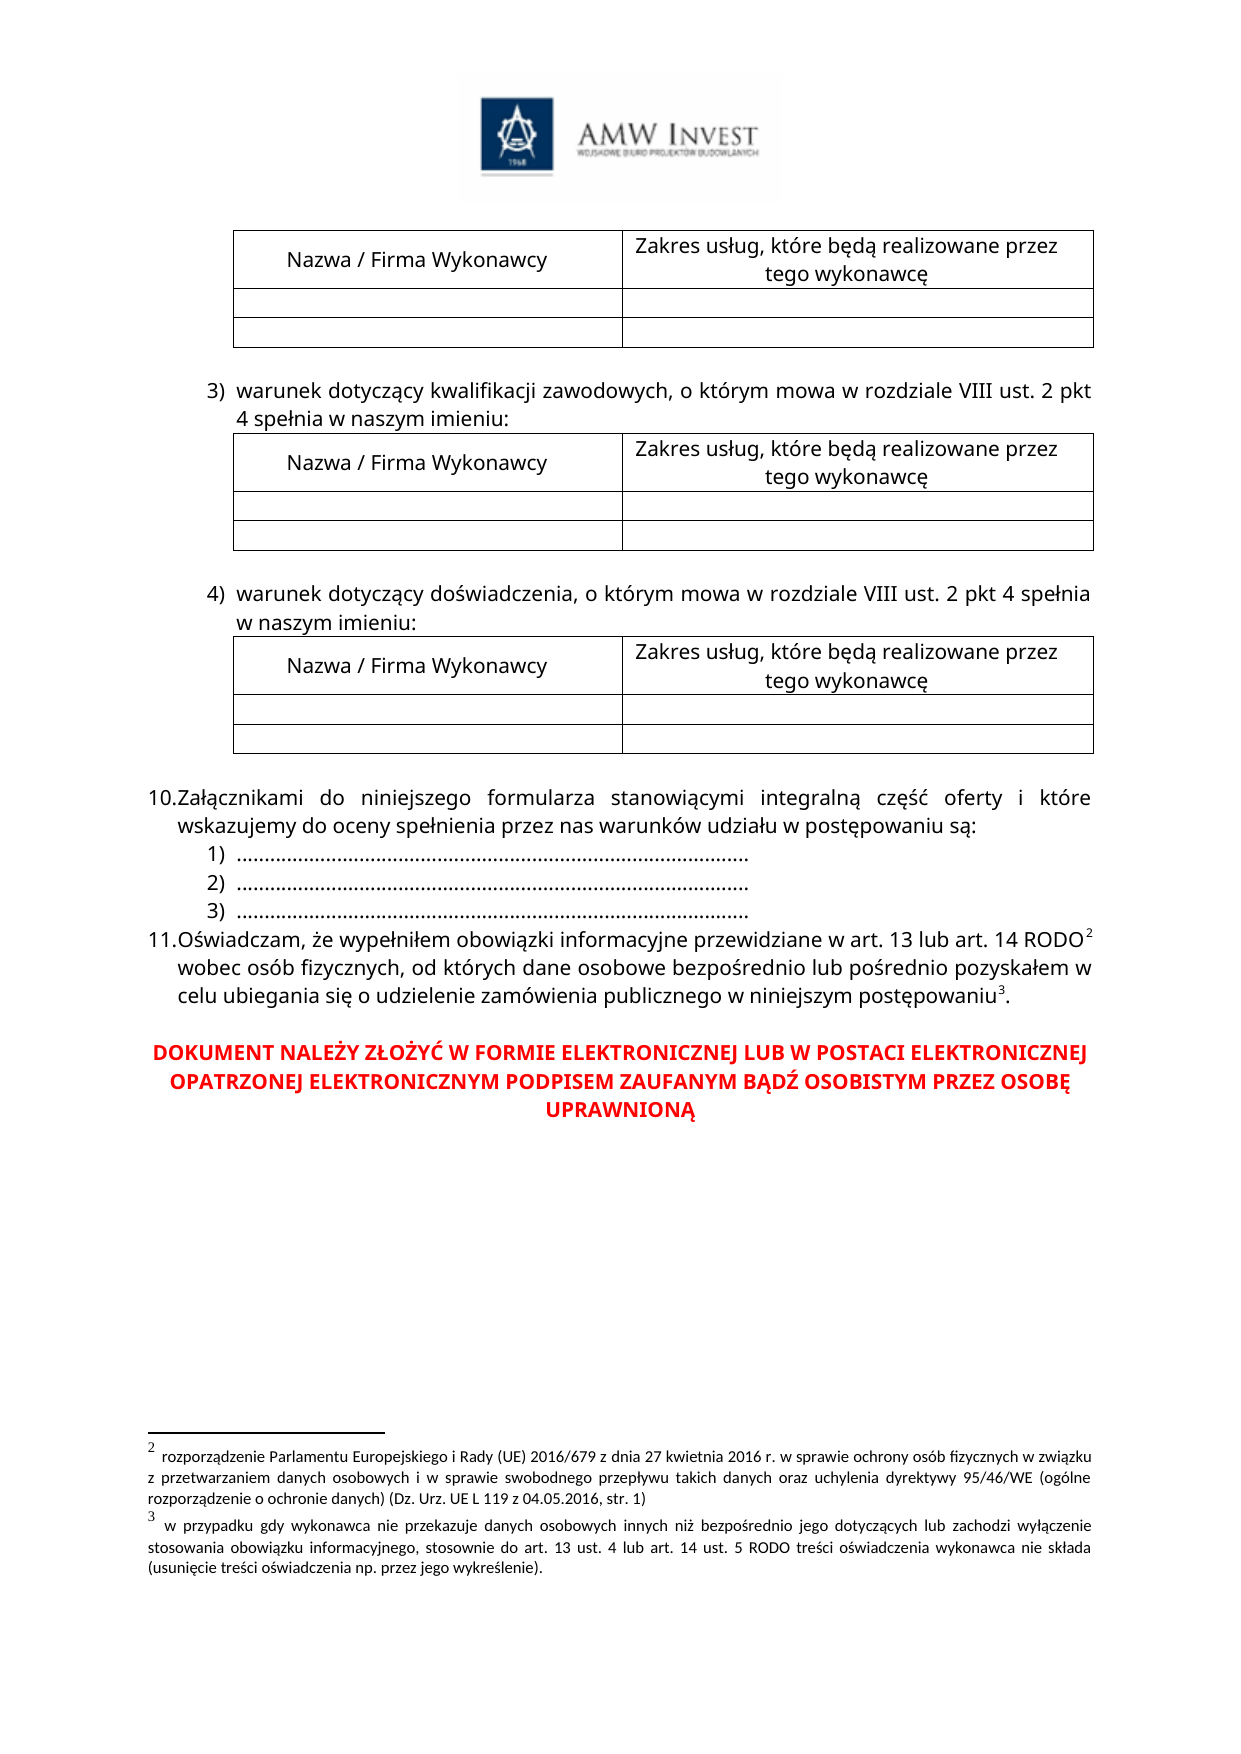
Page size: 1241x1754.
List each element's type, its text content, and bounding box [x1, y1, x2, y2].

table_header Zakres usług, które będą realizowane przez tego wykonawcę [623, 434, 1093, 491]
table_cell [623, 289, 1093, 317]
table_cell [234, 318, 622, 347]
table_header Zakres usług, które będą realizowane przez tego wykonawcę [623, 637, 1093, 694]
table_cell [234, 521, 622, 550]
text DOKUMENT NALEŻY ZŁOŻYĆ W FORMIE ELEKTRONICZNEJ LUB W POSTACI ELEKTRONICZNEJ OPATRZONEJ ELEKTRONICZNYM PODPISEM ZAUFANYM BĄDŹ OSOBISTYM PRZEZ OSOBĘ UPRAWNIONĄ [148, 1038, 1093, 1124]
table_header Nazwa / Firma Wykonawcy [234, 231, 622, 288]
picture [457, 73, 783, 202]
table_cell [234, 695, 622, 724]
list ............................................................................................ [207, 839, 1093, 868]
table_header Nazwa / Firma Wykonawcy [234, 434, 622, 491]
list Załącznikami do niniejszego formularza stanowiącymi integralną część oferty i które wskazujemy do oceny spełnienia przez nas warunków udziału w postępowaniu są: [148, 783, 1093, 839]
list warunek dotyczący kwalifikacji zawodowych, o którym mowa w rozdziale VIII ust. 2 pkt 4 spełnia w naszym imieniu: [207, 376, 1093, 433]
list Oświadczam, że wypełniłem obowiązki informacyjne przewidziane w art. 13 lub art. 14 RODO wobec osób fizycznych, od których dane osobowe bezpośrednio lub pośrednio pozyskałem w celu ubiegania się o udzielenie zamówienia publicznego w niniejszym postępowaniu. [148, 925, 1093, 1010]
table_cell [623, 521, 1093, 550]
table_cell [623, 492, 1093, 520]
table_cell [623, 695, 1093, 724]
table_cell [623, 725, 1093, 753]
table_header Zakres usług, które będą realizowane przez tego wykonawcę [623, 231, 1093, 288]
table_cell [234, 289, 622, 317]
table_header Nazwa / Firma Wykonawcy [234, 637, 622, 694]
table_cell [623, 318, 1093, 347]
list warunek dotyczący doświadczenia, o którym mowa w rozdziale VIII ust. 2 pkt 4 spełnia w naszym imieniu: [207, 579, 1093, 636]
list ............................................................................................ [207, 868, 1093, 896]
list ............................................................................................ [207, 896, 1093, 925]
table_cell [234, 492, 622, 520]
table_cell [234, 725, 622, 753]
